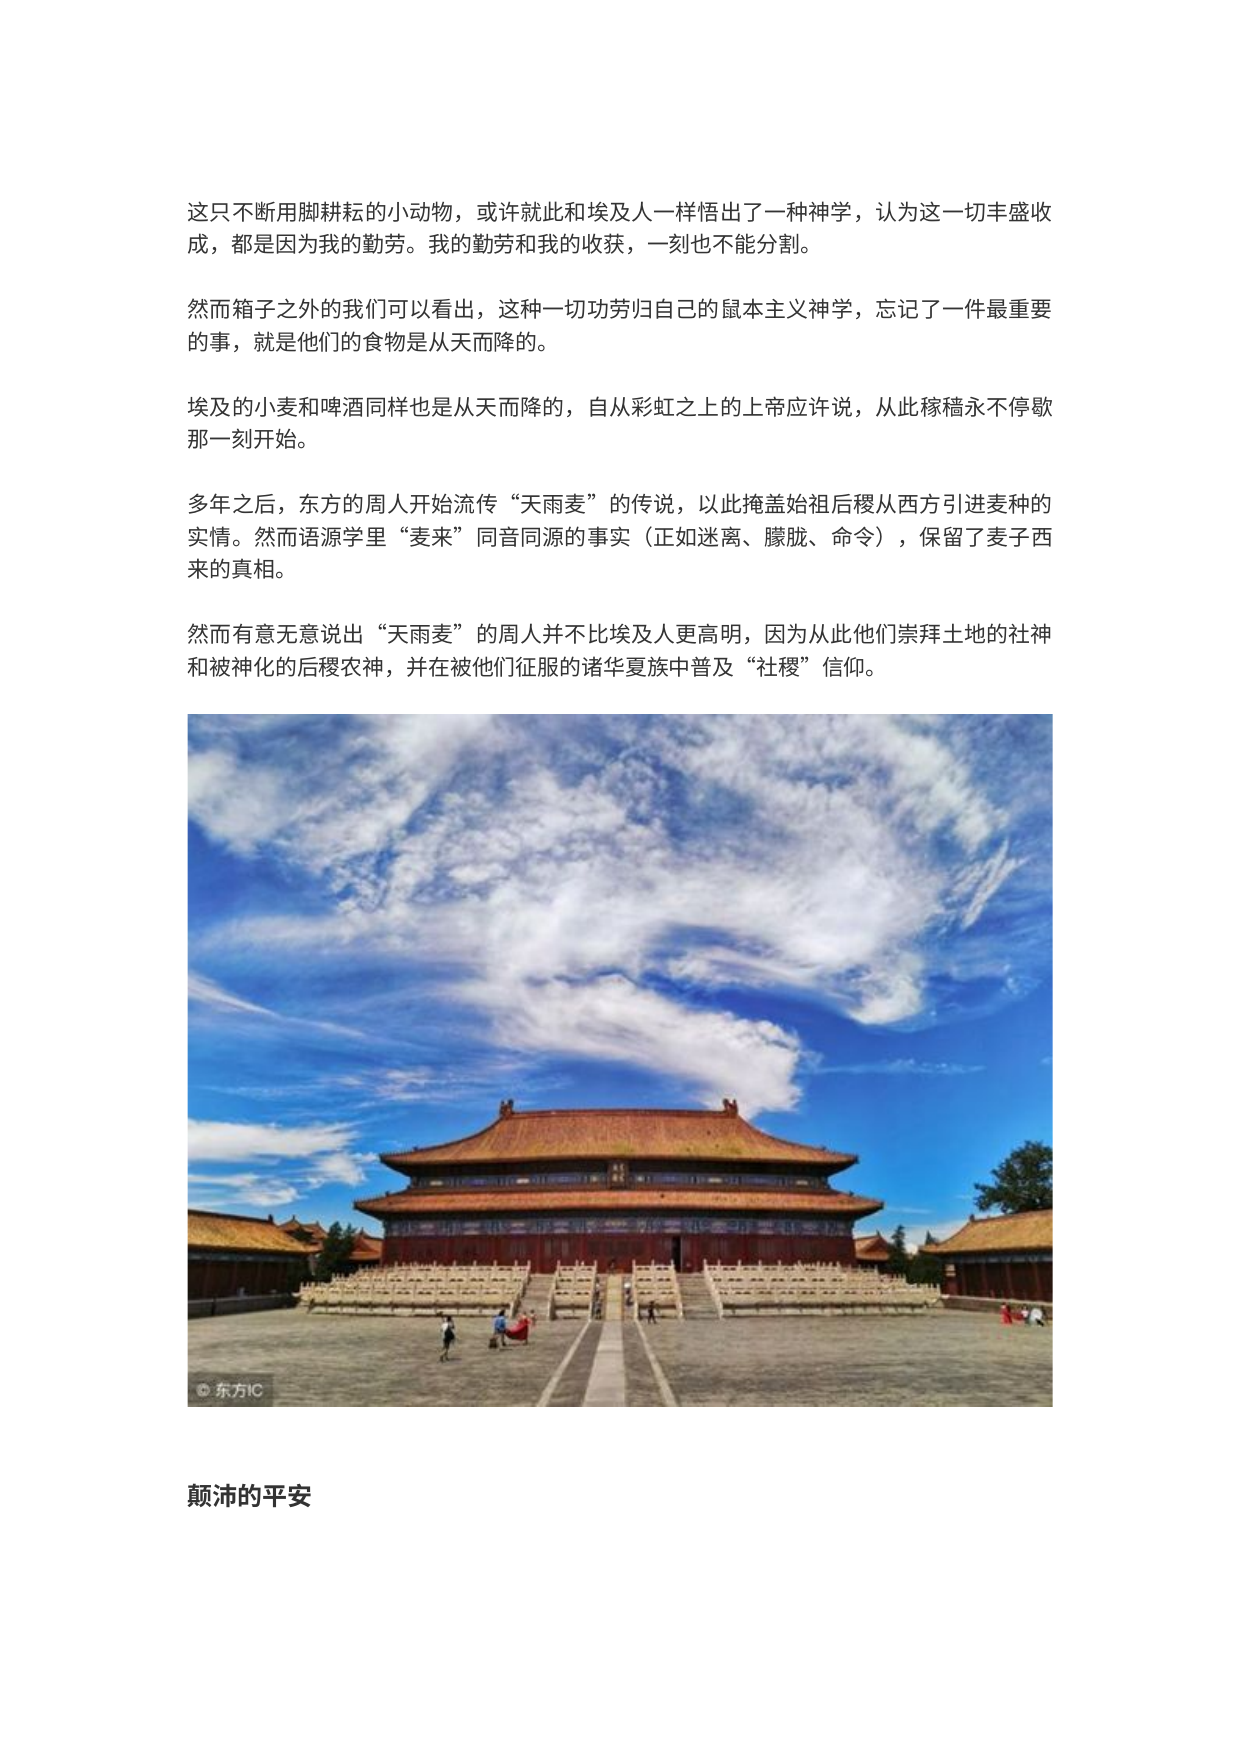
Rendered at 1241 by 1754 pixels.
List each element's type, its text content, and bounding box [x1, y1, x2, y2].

text 这只不断用脚耕耘的小动物，或许就此和埃及人一样悟出了一种神学，认为这一切丰盛收成，都是因为我的勤劳。我的勤劳和我的收获，一刻也不能分割。 [187, 194, 1053, 259]
text 然而有意无意说出“天雨麦”的周人并不比埃及人更高明，因为从此他们崇拜土地的社神和被神化的后稷农神，并在被他们征服的诸华夏族中普及“社稷”信仰。 [187, 617, 1053, 682]
text 埃及的小麦和啤酒同样也是从天而降的，自从彩虹之上的上帝应许说，从此稼穑永不停歇那一刻开始。 [187, 389, 1053, 454]
picture [187, 714, 1053, 1407]
text 然而箱子之外的我们可以看出，这种一切功劳归自己的鼠本主义神学，忘记了一件最重要的事，就是他们的食物是从天而降的。 [187, 292, 1053, 357]
text 颠沛的平安 [187, 1462, 1053, 1527]
text 多年之后，东方的周人开始流传“天雨麦”的传说，以此掩盖始祖后稷从西方引进麦种的实情。然而语源学里“麦来”同音同源的事实（正如迷离、朦胧、命令），保留了麦子西来的真相。 [187, 487, 1053, 584]
